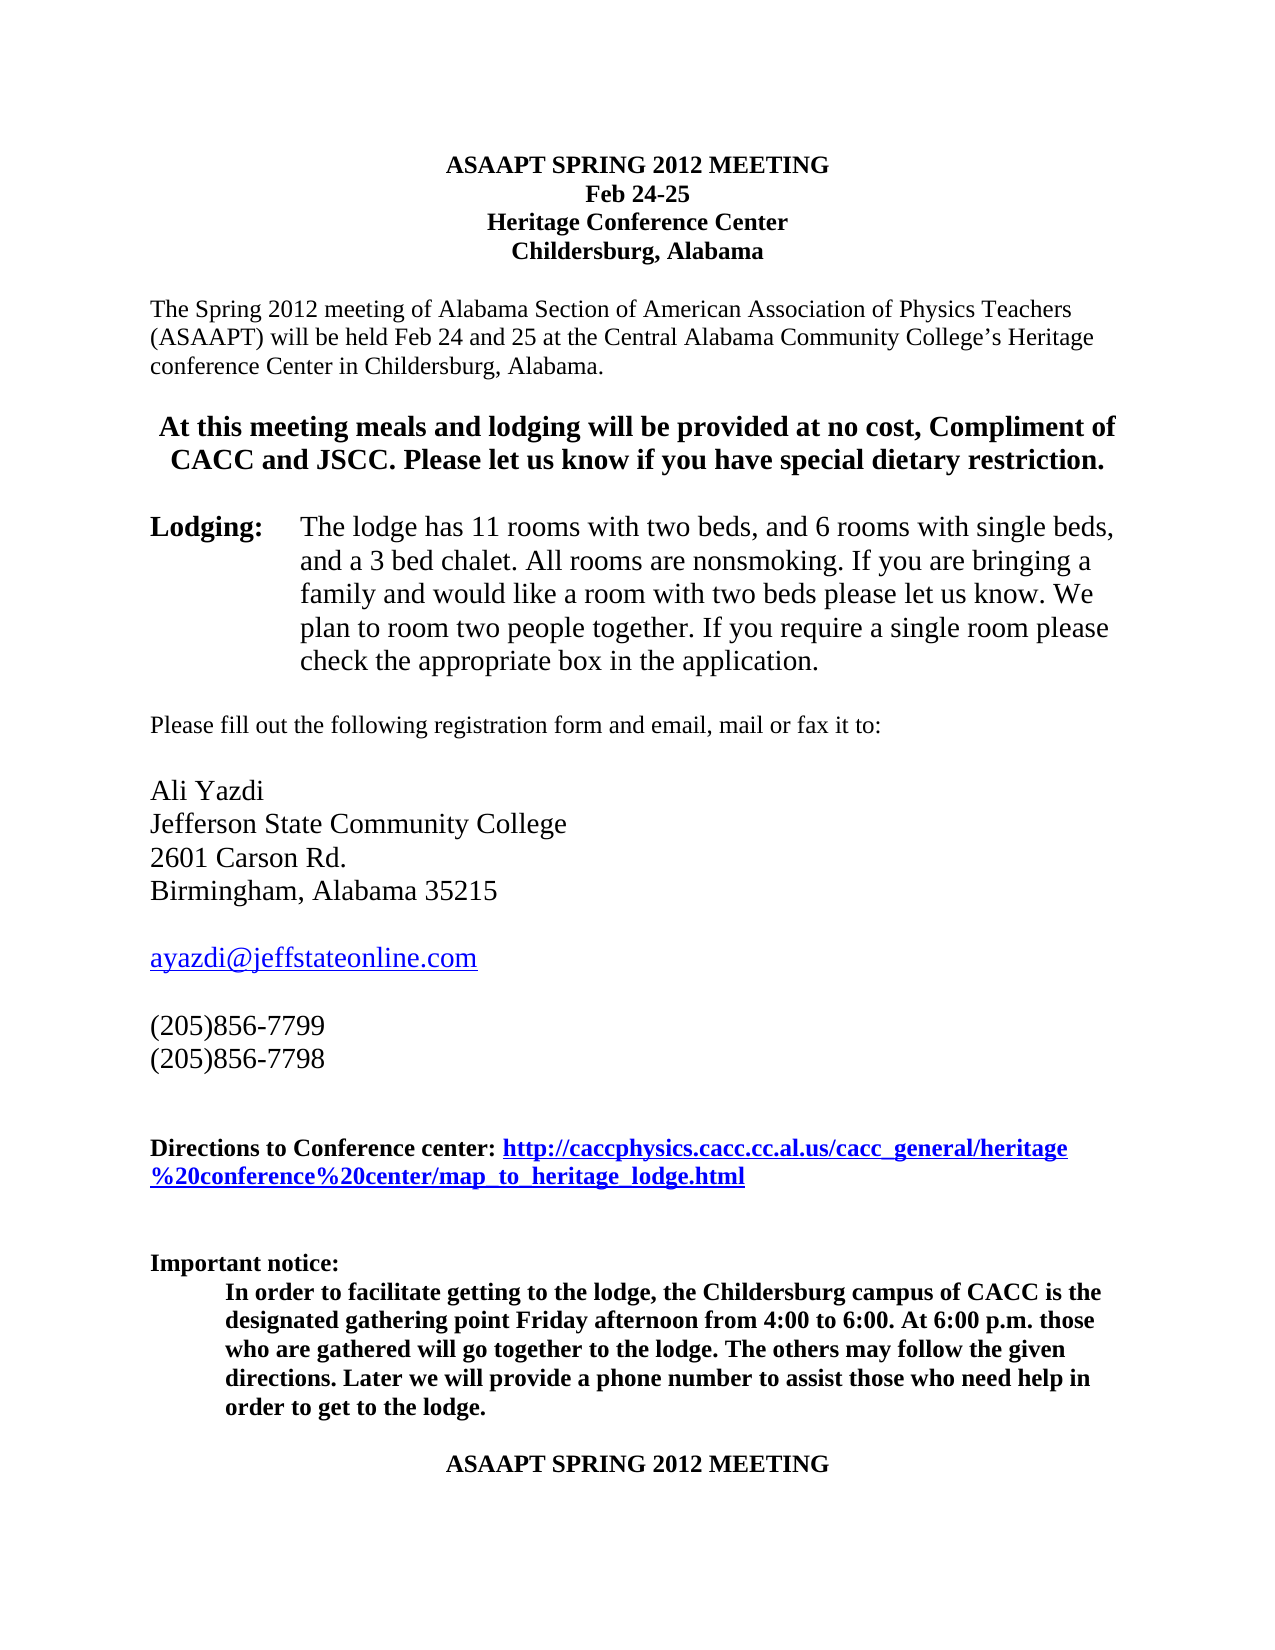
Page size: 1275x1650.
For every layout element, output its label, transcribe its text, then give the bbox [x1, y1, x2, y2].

text ayazdi@jeffstateonline.com [150, 941, 1125, 974]
text At this meeting meals and lodging will be provided at no cost, Compliment of CACC and JSCC. Please let us know if you have special dietary restriction. [150, 409, 1125, 476]
text Directions to Conference center: http://caccphysics.cacc.cc.al.us/cacc_general/heritage%20conference%20center/map_to_heritage_lodge.html [150, 1133, 1125, 1190]
text (205)856-7798 [150, 1041, 1125, 1075]
text Lodging: The lodge has 11 rooms with two beds, and 6 rooms with single beds, and a 3 bed chalet. All rooms are nonsmoking. If you are bringing a family and would like a room with two beds please let us know. We plan to room two people together. If you require a single room please check the appropriate box in the application. [150, 509, 1125, 677]
text Childersburg, Alabama [150, 236, 1125, 265]
text ASAAPT SPRING 2012 MEETING [150, 1449, 1125, 1478]
text ASAAPT SPRING 2012 MEETING [150, 150, 1125, 179]
text Birmingham, Alabama 35215 [150, 873, 1125, 907]
text 2601 Carson Rd. [150, 840, 1125, 873]
text (205)856-7799 [150, 1008, 1125, 1041]
text The Spring 2012 meeting of Alabama Section of American Association of Physics Teachers (ASAAPT) will be held Feb 24 and 25 at the Central Alabama Community College’s Heritage conference Center in Childersburg, Alabama. [150, 294, 1125, 380]
text Jefferson State Community College [150, 806, 1125, 840]
text Please fill out the following registration form and email, mail or fax it to: [150, 711, 1125, 739]
text Feb 24-25 [150, 179, 1125, 207]
text Ali Yazdi [150, 773, 1125, 806]
text In order to facilitate getting to the lodge, the Childersburg campus of CACC is the designated gathering point Friday afternoon from 4:00 to 6:00. At 6:00 p.m. those who are gathered will go together to the lodge. The others may follow the given directions. Later we will provide a phone number to assist those who need help in order to get to the lodge. [225, 1277, 1125, 1421]
text Important notice: [150, 1248, 1125, 1277]
text Heritage Conference Center [150, 207, 1125, 236]
